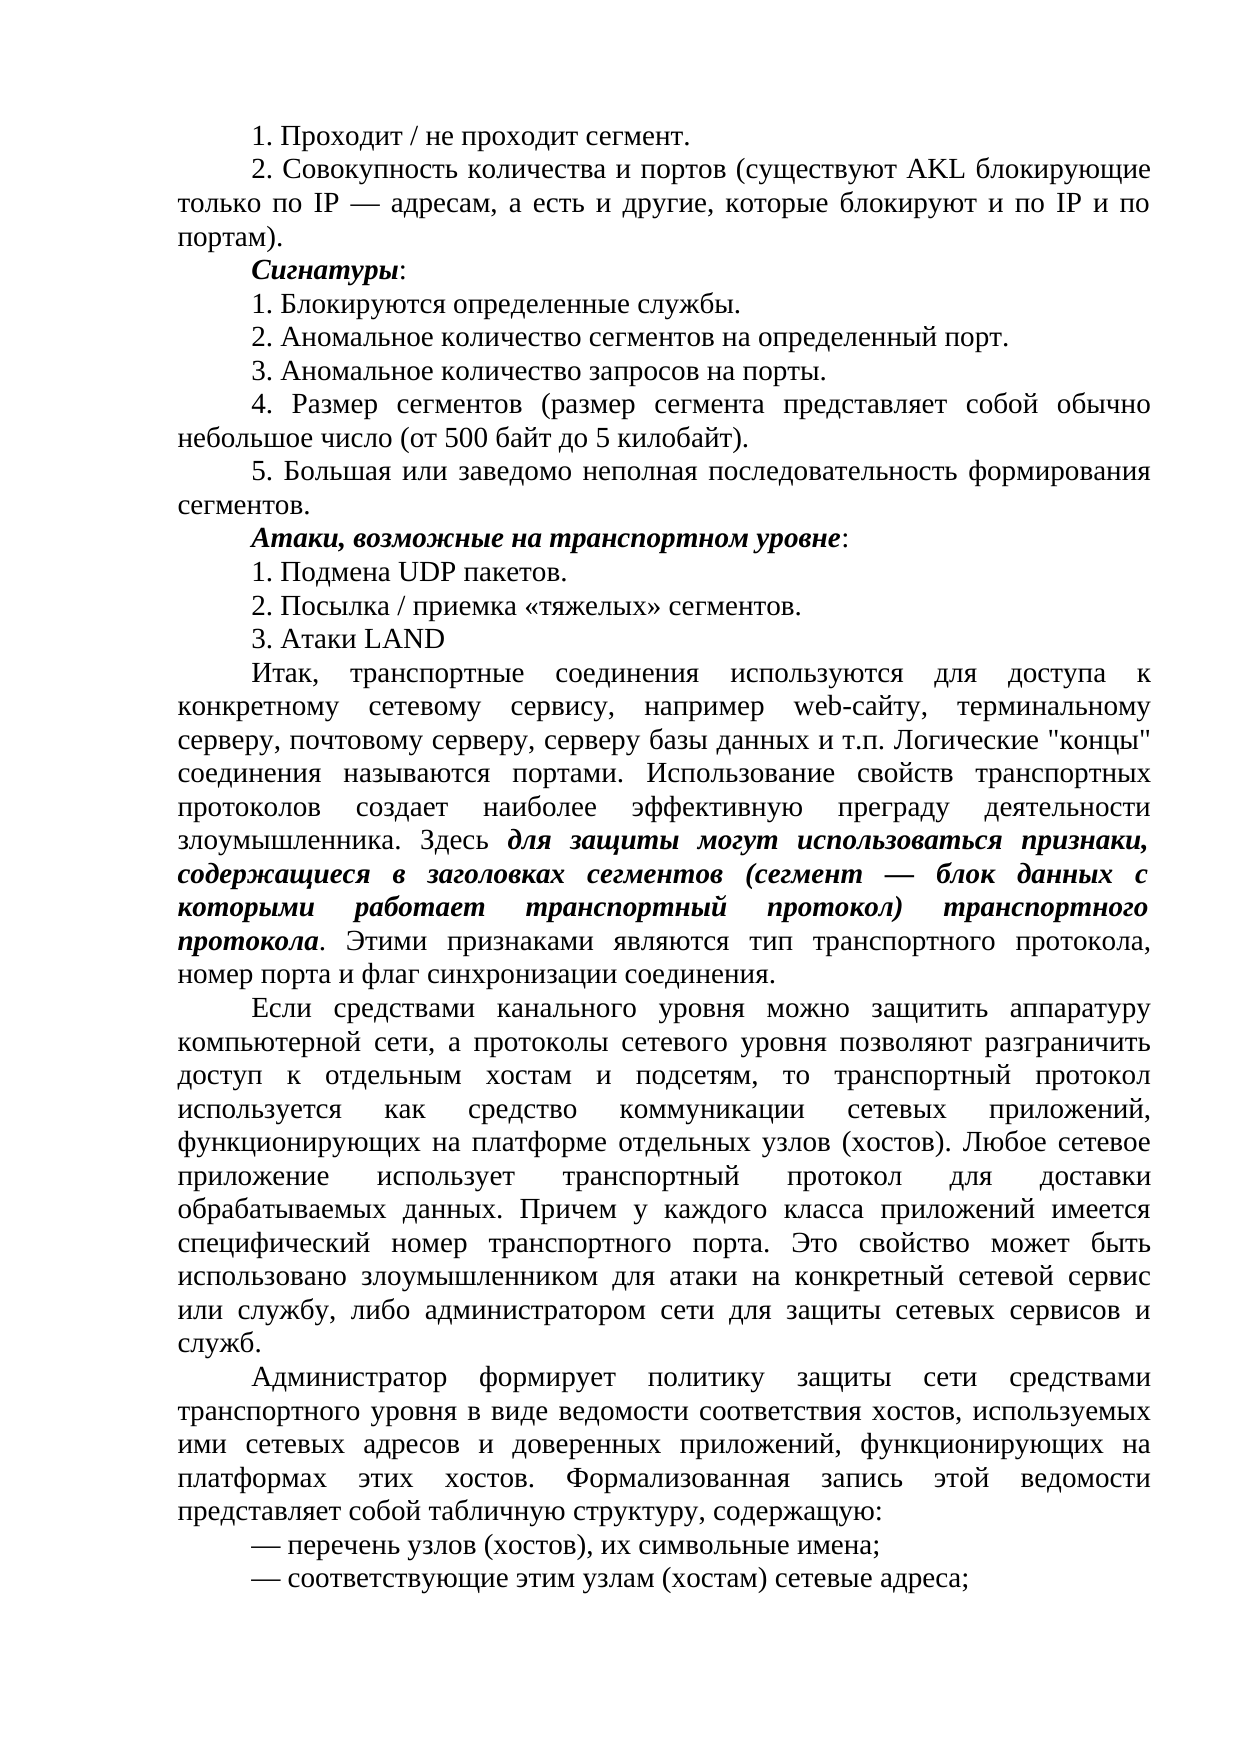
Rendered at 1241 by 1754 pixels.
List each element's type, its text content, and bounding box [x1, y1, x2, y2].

text 3. Атаки LAND [177, 621, 1152, 655]
text Атаки, возможные на транспортном уровне: [177, 521, 1152, 554]
text 1. Подмена UDP пакетов. [177, 554, 1152, 588]
text 4. Размер сегментов (размер сегмента представляет собой обычно небольшое число (от 500 байт до 5 килобайт). [177, 386, 1152, 453]
text — перечень узлов (хостов), их символьные имена; [177, 1527, 1152, 1560]
text 3. Аномальное количество запросов на порты. [177, 353, 1152, 386]
text 1. Блокируются определенные службы. [177, 286, 1152, 319]
text 2. Посылка / приемка «тяжелых» сегментов. [177, 588, 1152, 621]
text 2. Аномальное количество сегментов на определенный порт. [177, 319, 1152, 353]
text — соответствующие этим узлам (хостам) сетевые адреса; [177, 1560, 1152, 1594]
text 2. Совокупность количества и портов (существуют AKL блокирующие только по IP — адресам, а есть и другие, которые блокируют и по IP и по портам). [177, 152, 1152, 252]
text Администратор формирует политику защиты сети средствами транспортного уровня в виде ведомости соответствия хостов, используемых ими сетевых адресов и доверенных приложений, функционирующих на платформах этих хостов. Формализованная запись этой ведомости представляет собой табличную структуру, содержащую: [177, 1359, 1152, 1527]
text Сигнатуры: [177, 252, 1152, 286]
text 1. Проходит / не проходит сегмент. [177, 118, 1152, 152]
text Итак, транспортные соединения используются для доступа к конкретному сетевому сервису, например web-сайту, терминальному серверу, почтовому серверу, серверу базы данных и т.п. Логические "концы" соединения называются портами. Использование свойств транспортных протоколов создает наиболее эффективную преграду деятельности злоумышленника. Здесь для защиты могут использоваться признаки, содержащиеся в заголовках сегментов (сегмент — блок данных с которыми работает транспортный протокол) транспортного протокола. Этими признаками являются тип транспортного протокола, номер порта и флаг синхронизации соединения. [177, 655, 1152, 990]
text 5. Большая или заведомо неполная последовательность формирования сегментов. [177, 453, 1152, 521]
text Если средствами канального уровня можно защитить аппаратуру компьютерной сети, а протоколы сетевого уровня позволяют разграничить доступ к отдельным хостам и подсетям, то транспортный протокол используется как средство коммуникации сетевых приложений, функционирующих на платформе отдельных узлов (хостов). Любое сетевое приложение использует транспортный протокол для доставки обрабатываемых данных. Причем у каждого класса приложений имеется специфический номер транспортного порта. Это свойство может быть использовано злоумышленником для атаки на конкретный сетевой сервис или службу, либо администратором сети для защиты сетевых сервисов и служб. [177, 990, 1152, 1359]
